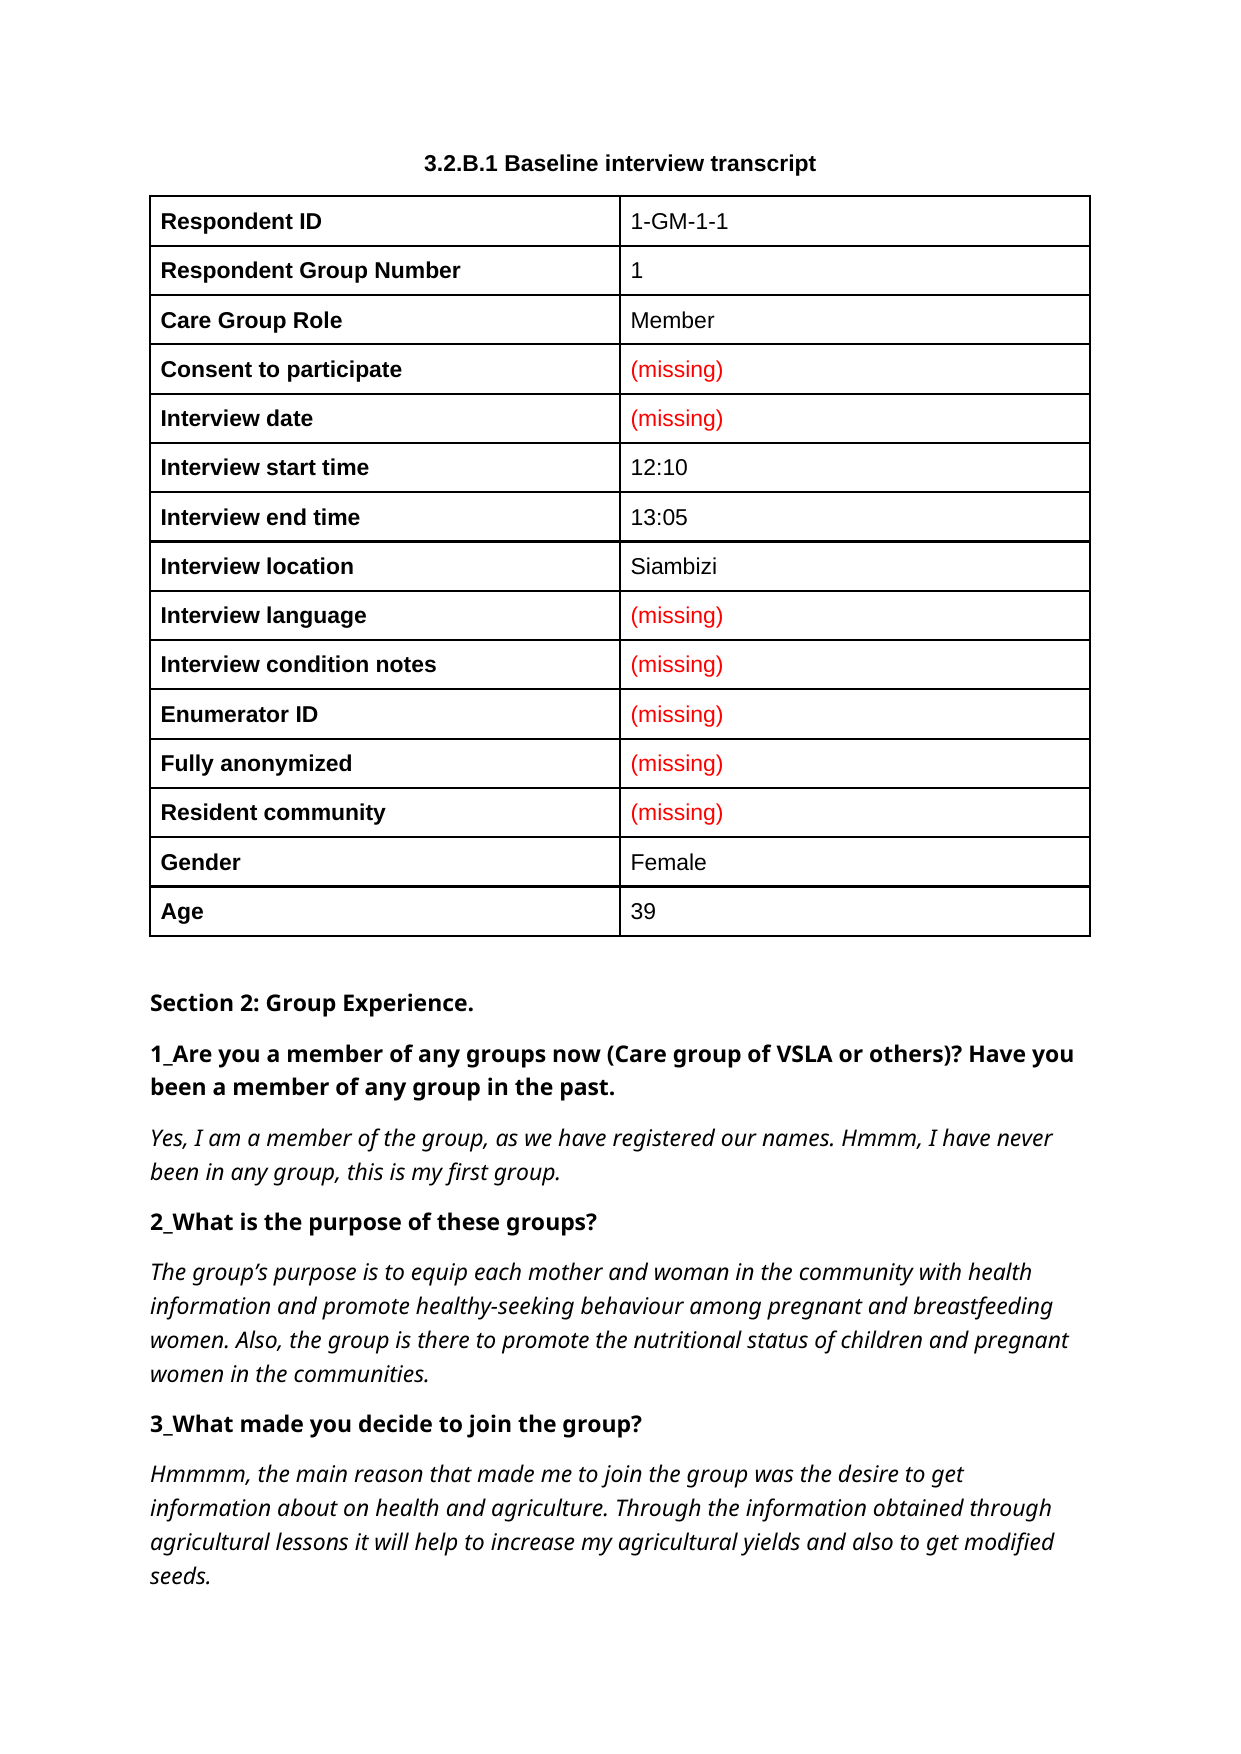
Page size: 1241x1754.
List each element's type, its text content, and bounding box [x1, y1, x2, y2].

table_cell Care Group Role [151, 296, 619, 343]
table_cell 13:05 [621, 493, 1089, 540]
table_cell Consent to participate [151, 345, 619, 393]
table_header Respondent ID [151, 197, 619, 245]
table_cell 1 [621, 247, 1089, 294]
text 3.2.B.1 Baseline interview transcript [150, 150, 1090, 176]
table_cell (missing) [621, 740, 1089, 787]
text Hmmmm, the main reason that made me to join the group was the desire to get information about on health and agriculture. Through the information obtained through agricultural lessons it will help to increase my agricultural yields and also to get modified seeds. [150, 1458, 1090, 1591]
table_cell Fully anonymized [151, 740, 619, 787]
table_cell Gender [151, 838, 619, 885]
table_cell Interview condition notes [151, 641, 619, 688]
text Section 2: Group Experience. [150, 987, 1090, 1018]
table_cell Female [621, 838, 1089, 885]
table_cell 39 [621, 888, 1089, 934]
table_cell Interview language [151, 592, 619, 639]
text 2_What is the purpose of these groups? [150, 1206, 1090, 1237]
table_cell Siambizi [621, 543, 1089, 590]
table_cell (missing) [621, 345, 1089, 393]
table_cell Age [151, 888, 619, 934]
text The group’s purpose is to equip each mother and woman in the community with health information and promote healthy-seeking behaviour among pregnant and breastfeeding women. Also, the group is there to promote the nutritional status of children and pregnant women in the communities. [150, 1256, 1090, 1389]
text 3_What made you decide to join the group? [150, 1408, 1090, 1439]
table_cell Respondent Group Number [151, 247, 619, 294]
table_header 1-GM-1-1 [621, 197, 1089, 245]
table_cell (missing) [621, 789, 1089, 836]
table_cell Member [621, 296, 1089, 343]
table_cell Resident community [151, 789, 619, 836]
table_cell (missing) [621, 641, 1089, 688]
text 1_Are you a member of any groups now (Care group of VSLA or others)? Have you been a member of any group in the past. [150, 1037, 1090, 1102]
table_cell (missing) [621, 592, 1089, 639]
table_cell Interview start time [151, 444, 619, 491]
table_cell Interview location [151, 543, 619, 590]
table_cell Interview end time [151, 493, 619, 540]
table_cell (missing) [621, 395, 1089, 442]
table_cell Interview date [151, 395, 619, 442]
table_cell (missing) [621, 690, 1089, 737]
text Yes, I am a member of the group, as we have registered our names. Hmmm, I have never been in any group, this is my first group. [150, 1122, 1090, 1187]
table_cell Enumerator ID [151, 690, 619, 737]
table_cell 12:10 [621, 444, 1089, 491]
